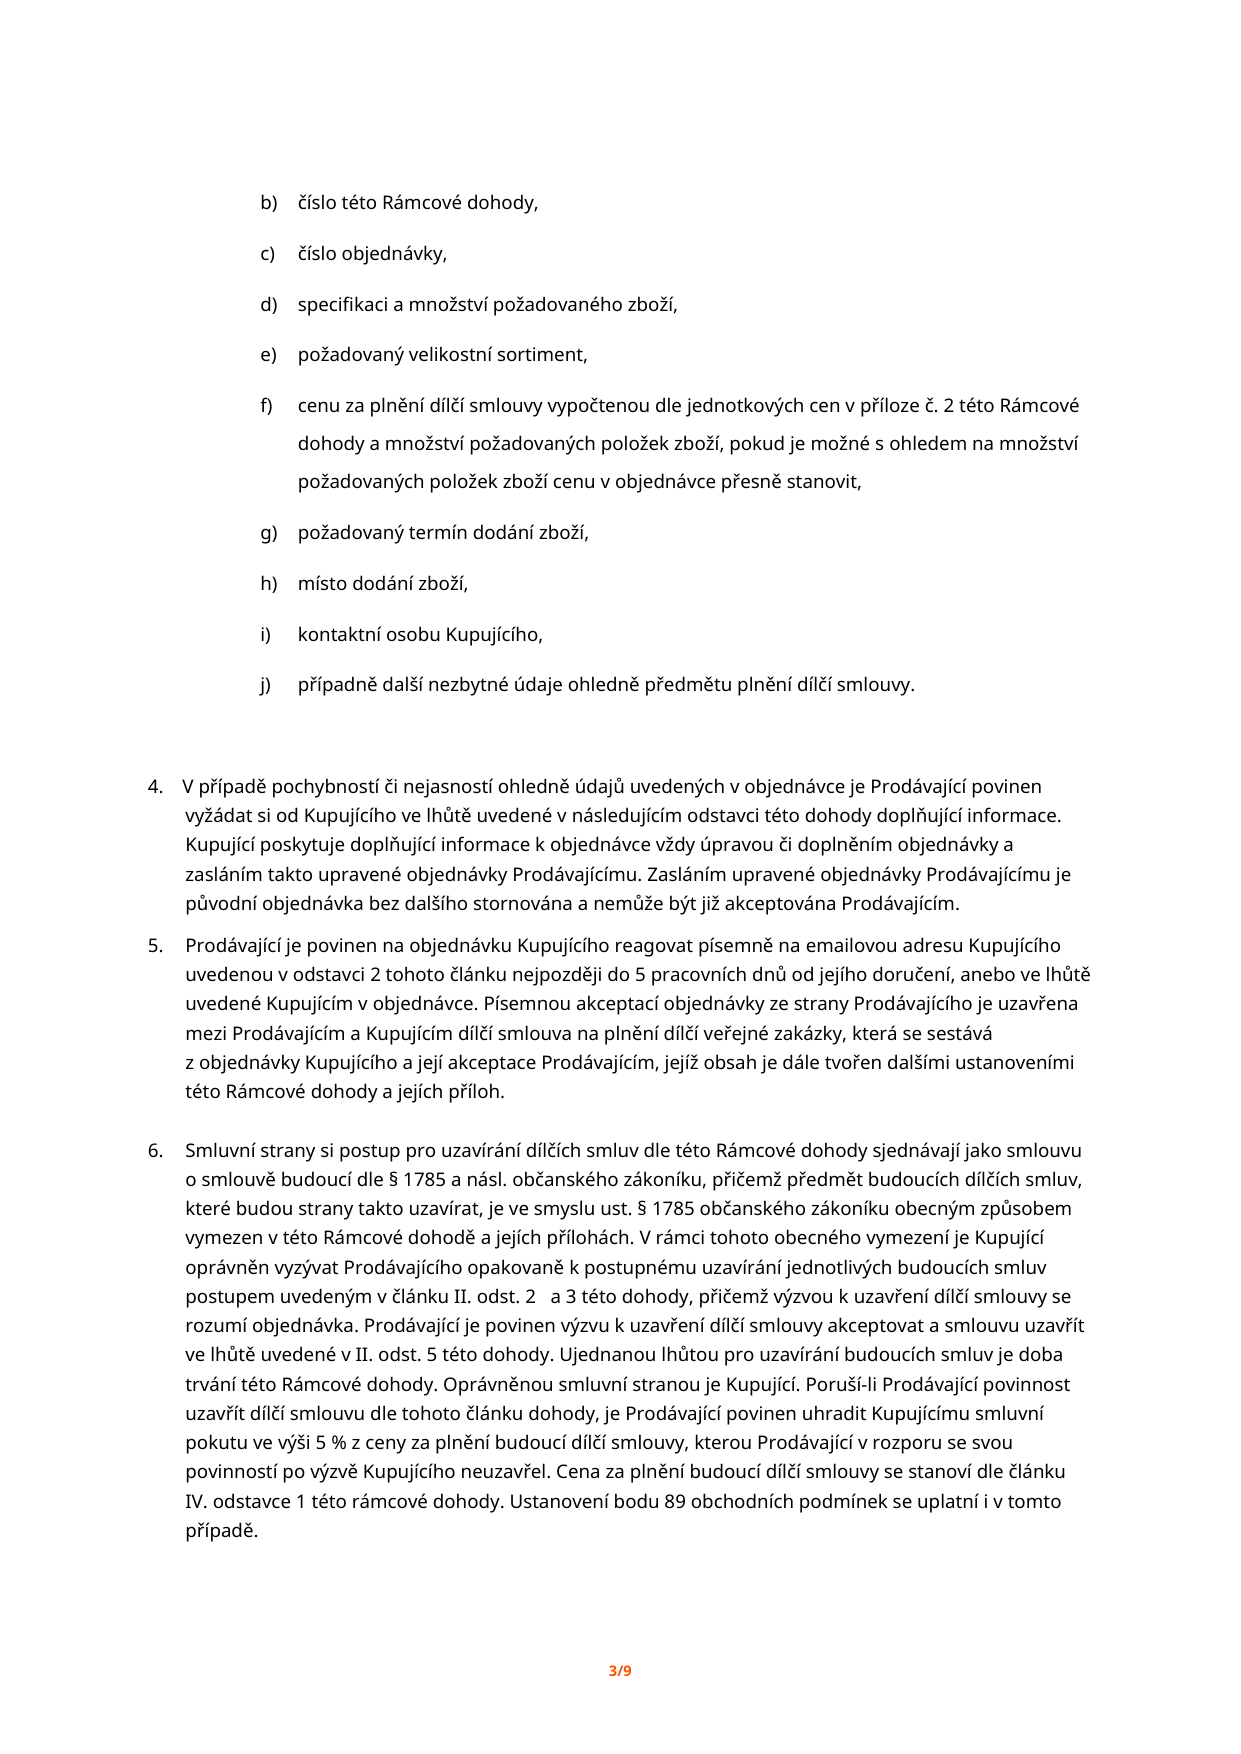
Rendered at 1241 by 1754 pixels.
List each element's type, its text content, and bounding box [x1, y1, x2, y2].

list číslo této Rámcové dohody, [260, 189, 1093, 215]
list Prodávající je povinen na objednávku Kupujícího reagovat písemně na emailovou adresu Kupujícího uvedenou v odstavci 2 tohoto článku nejpozději do 5 pracovních dnů od jejího doručení, anebo ve lhůtě uvedené Kupujícím v objednávce. Písemnou akceptací objednávky ze strany Prodávajícího je uzavřena mezi Prodávajícím a Kupujícím dílčí smlouva na plnění dílčí veřejné zakázky, která se sestává z objednávky Kupujícího a její akceptace Prodávajícím, jejíž obsah je dále tvořen dalšími ustanoveními této Rámcové dohody a jejích příloh. [148, 932, 1093, 1104]
list místo dodání zboží, [260, 570, 1093, 596]
list požadovaný termín dodání zboží, [260, 519, 1093, 545]
list cenu za plnění dílčí smlouvy vypočtenou dle jednotkových cen v příloze č. 2 této Rámcové dohody a množství požadovaných položek zboží, pokud je možné s ohledem na množství požadovaných položek zboží cenu v objednávce přesně stanovit, [260, 392, 1093, 494]
list kontaktní osobu Kupujícího, [260, 621, 1093, 646]
list V případě pochybností či nejasností ohledně údajů uvedených v objednávce je Prodávající povinen vyžádat si od Kupujícího ve lhůtě uvedené v následujícím odstavci této dohody doplňující informace. Kupující poskytuje doplňující informace k objednávce vždy úpravou či doplněním objednávky a zasláním takto upravené objednávky Prodávajícímu. Zasláním upravené objednávky Prodávajícímu je původní objednávka bez dalšího stornována a nemůže být již akceptována Prodávajícím. [148, 773, 1093, 916]
list číslo objednávky, [260, 240, 1093, 266]
list Smluvní strany si postup pro uzavírání dílčích smluv dle této Rámcové dohody sjednávají jako smlouvu o smlouvě budoucí dle § 1785 a násl. občanského zákoníku, přičemž předmět budoucích dílčích smluv, které budou strany takto uzavírat, je ve smyslu ust. § 1785 občanského zákoníku obecným způsobem vymezen v této Rámcové dohodě a jejích přílohách. V rámci tohoto obecného vymezení je Kupující oprávněn vyzývat Prodávajícího opakovaně k postupnému uzavírání jednotlivých budoucích smluv postupem uvedeným v článku II. odst. 2 a 3 této dohody, přičemž výzvou k uzavření dílčí smlouvy se rozumí objednávka. Prodávající je povinen výzvu k uzavření dílčí smlouvy akceptovat a smlouvu uzavřít ve lhůtě uvedené v II. odst. 5 této dohody. Ujednanou lhůtou pro uzavírání budoucích smluv je doba trvání této Rámcové dohody. Oprávněnou smluvní stranou je Kupující. Poruší-li Prodávající povinnost uzavřít dílčí smlouvu dle tohoto článku dohody, je Prodávající povinen uhradit Kupujícímu smluvní pokutu ve výši 5 % z ceny za plnění budoucí dílčí smlouvy, kterou Prodávající v rozporu se svou povinností po výzvě Kupujícího neuzavřel. Cena za plnění budoucí dílčí smlouvy se stanoví dle článku IV. odstavce 1 této rámcové dohody. Ustanovení bodu 89 obchodních podmínek se uplatní i v tomto případě. [148, 1137, 1093, 1543]
list případně další nezbytné údaje ohledně předmětu plnění dílčí smlouvy. [260, 672, 1093, 697]
list specifikaci a množství požadovaného zboží, [260, 291, 1093, 316]
list požadovaný velikostní sortiment, [260, 342, 1093, 367]
